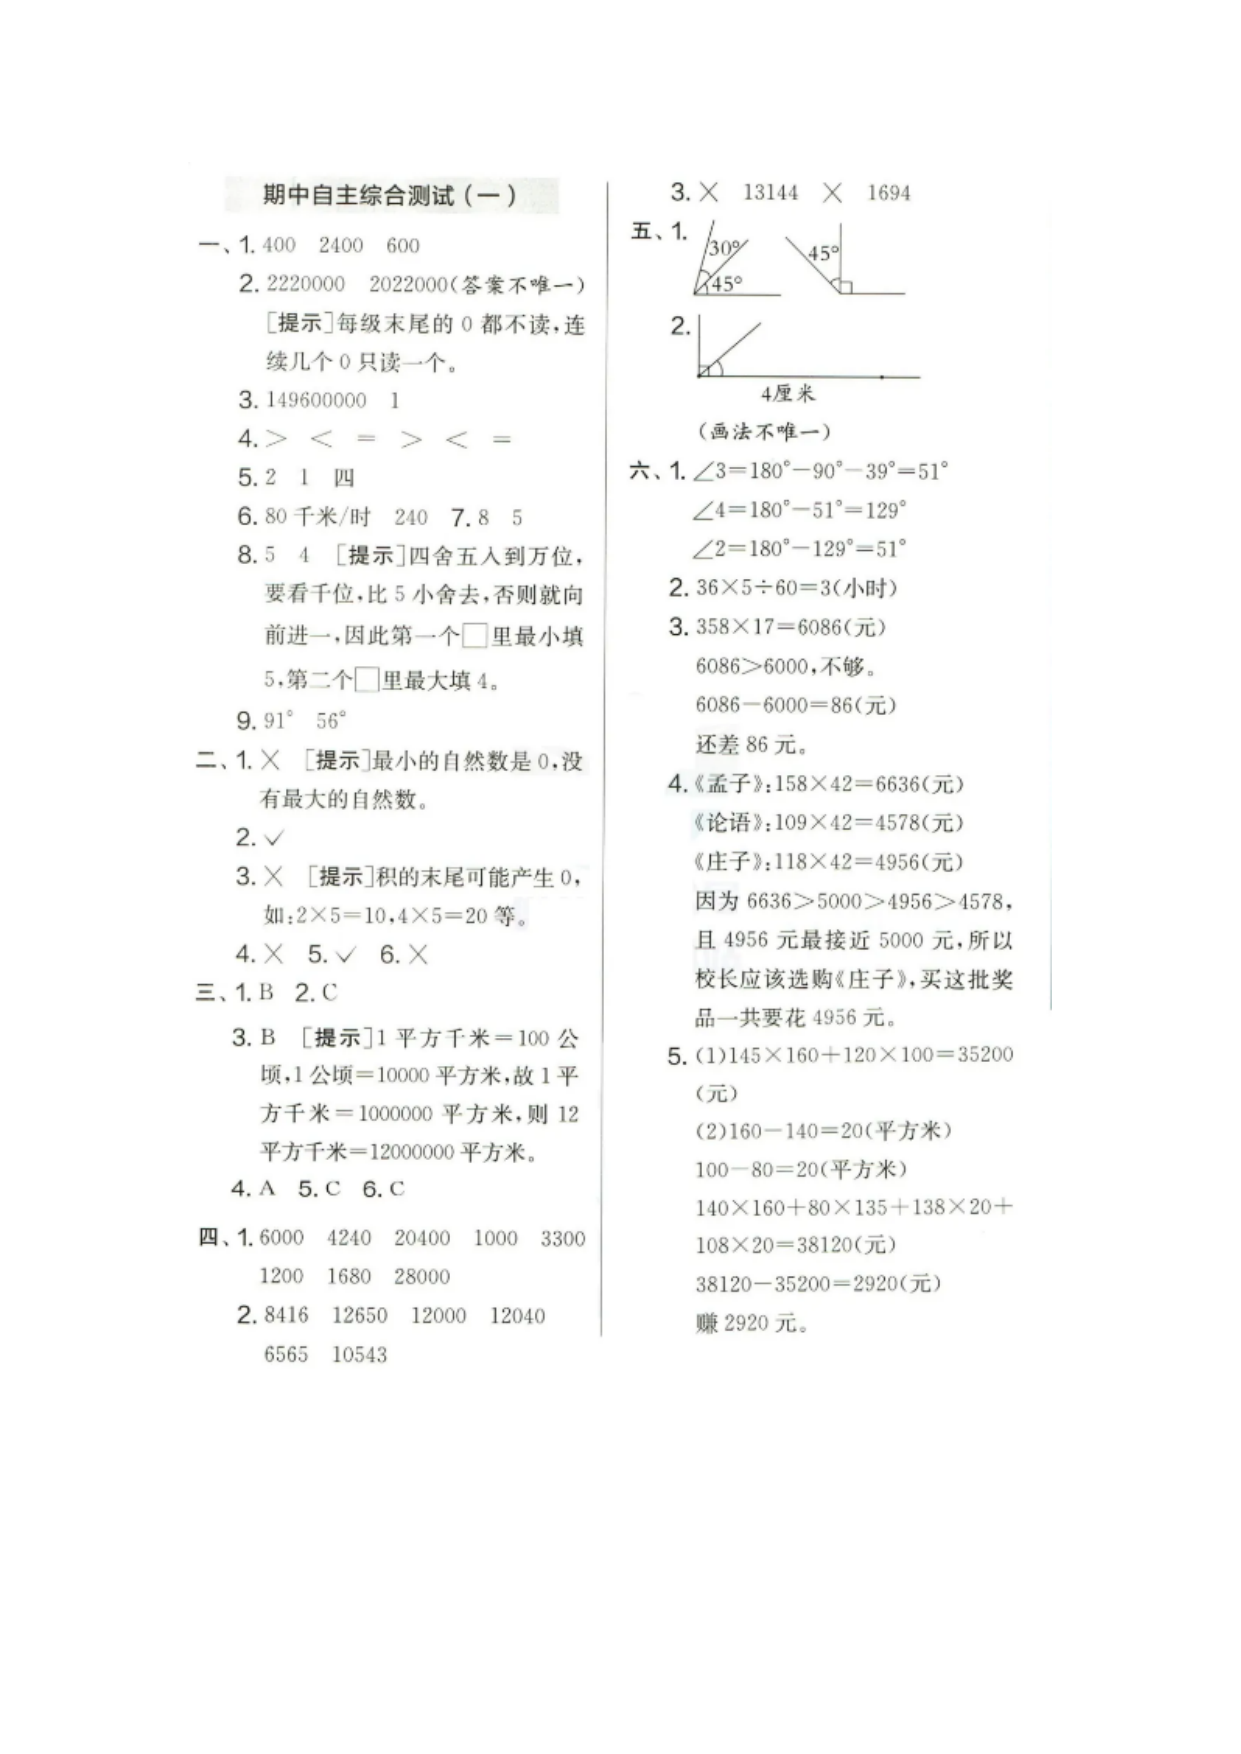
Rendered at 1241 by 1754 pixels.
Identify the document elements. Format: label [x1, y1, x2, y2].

picture [187, 162, 1052, 1384]
